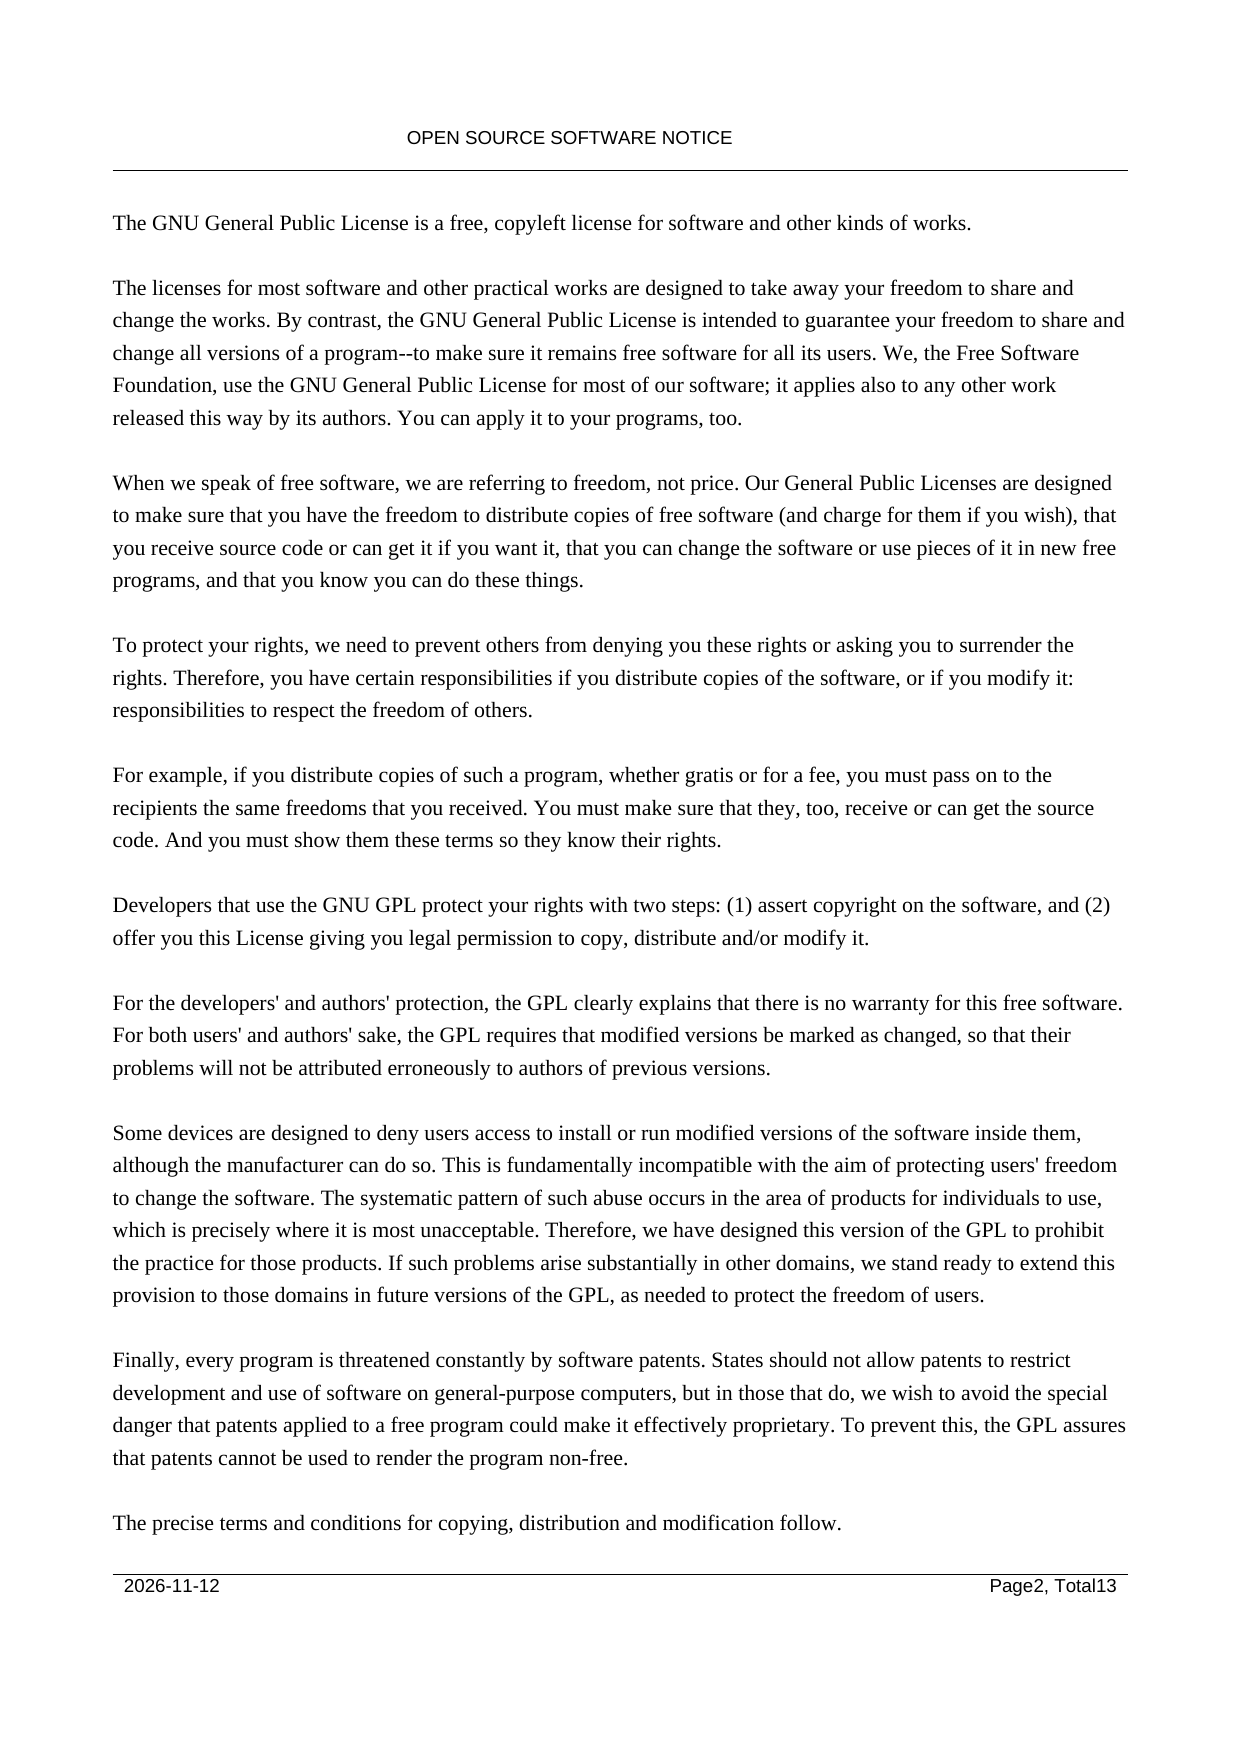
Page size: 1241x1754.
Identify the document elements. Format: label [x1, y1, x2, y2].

text [112, 206, 1128, 1539]
